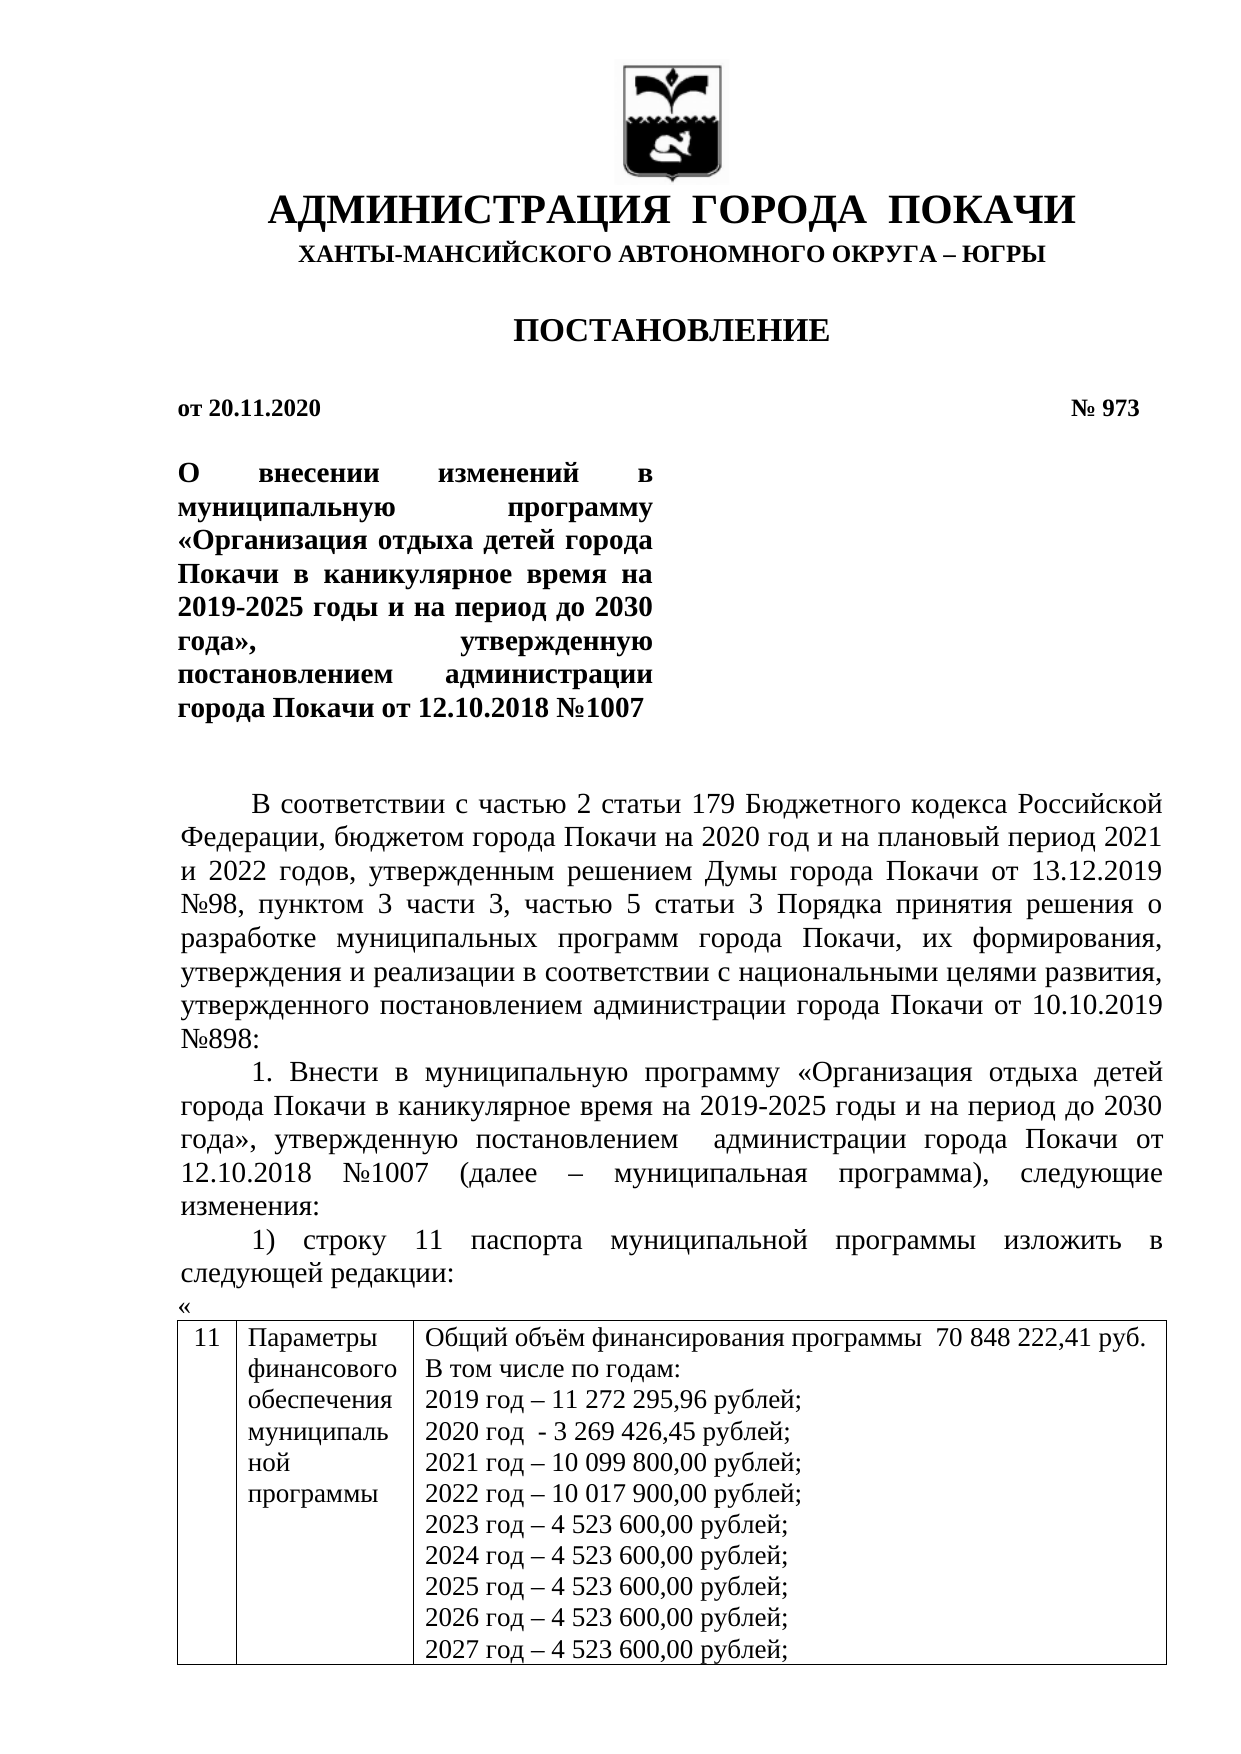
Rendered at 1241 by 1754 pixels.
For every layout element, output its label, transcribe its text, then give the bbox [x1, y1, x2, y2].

text В соответствии с частью 2 статьи 179 Бюджетного кодекса Российской Федерации, бюджетом города Покачи на 2020 год и на плановый период 2021 и 2022 годов, утвержденным решением Думы города Покачи от 13.12.2019 №98, пунктом 3 части 3, частью 5 статьи 3 Порядка принятия решения о разработке муниципальных программ города Покачи, их формирования, утверждения и реализации в соответствии с национальными целями развития, утвержденного постановлением администрации города Покачи от 10.10.2019 №898: [180, 786, 1163, 1054]
text ХАНТЫ-МАНСИЙСКОГО АВТОНОМНОГО ОКРУГА – ЮГРЫ [177, 239, 1167, 268]
text 1. Внести в муниципальную программу «Организация отдыха детей города Покачи в каникулярное время на 2019-2025 годы и на период до 2030 года», утвержденную постановлением администрации города Покачи от 12.10.2018 №1007 (далее – муниципальная программа), следующие изменения: [180, 1054, 1163, 1222]
list « [177, 1289, 1167, 1320]
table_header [414, 1321, 1166, 1664]
text 1) строку 11 паспорта муниципальной программы изложить в следующей редакции: [180, 1222, 1163, 1289]
text от 20.11.2020 № 973 [177, 393, 1167, 422]
table_header 11 [178, 1321, 236, 1664]
table_header О внесении изменений в муниципальную программу «Организация отдыха детей города Покачи в каникулярное время на 2019-2025 годы и на период до 2030 года», утвержденную постановлением администрации города Покачи от 12.10.2018 №1007 [166, 455, 664, 724]
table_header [237, 1321, 413, 1664]
text АДМИНИСТРАЦИЯ ГОРОДА ПОКАЧИ [177, 184, 1167, 232]
text ПОСТАНОВЛЕНИЕ [177, 311, 1167, 349]
